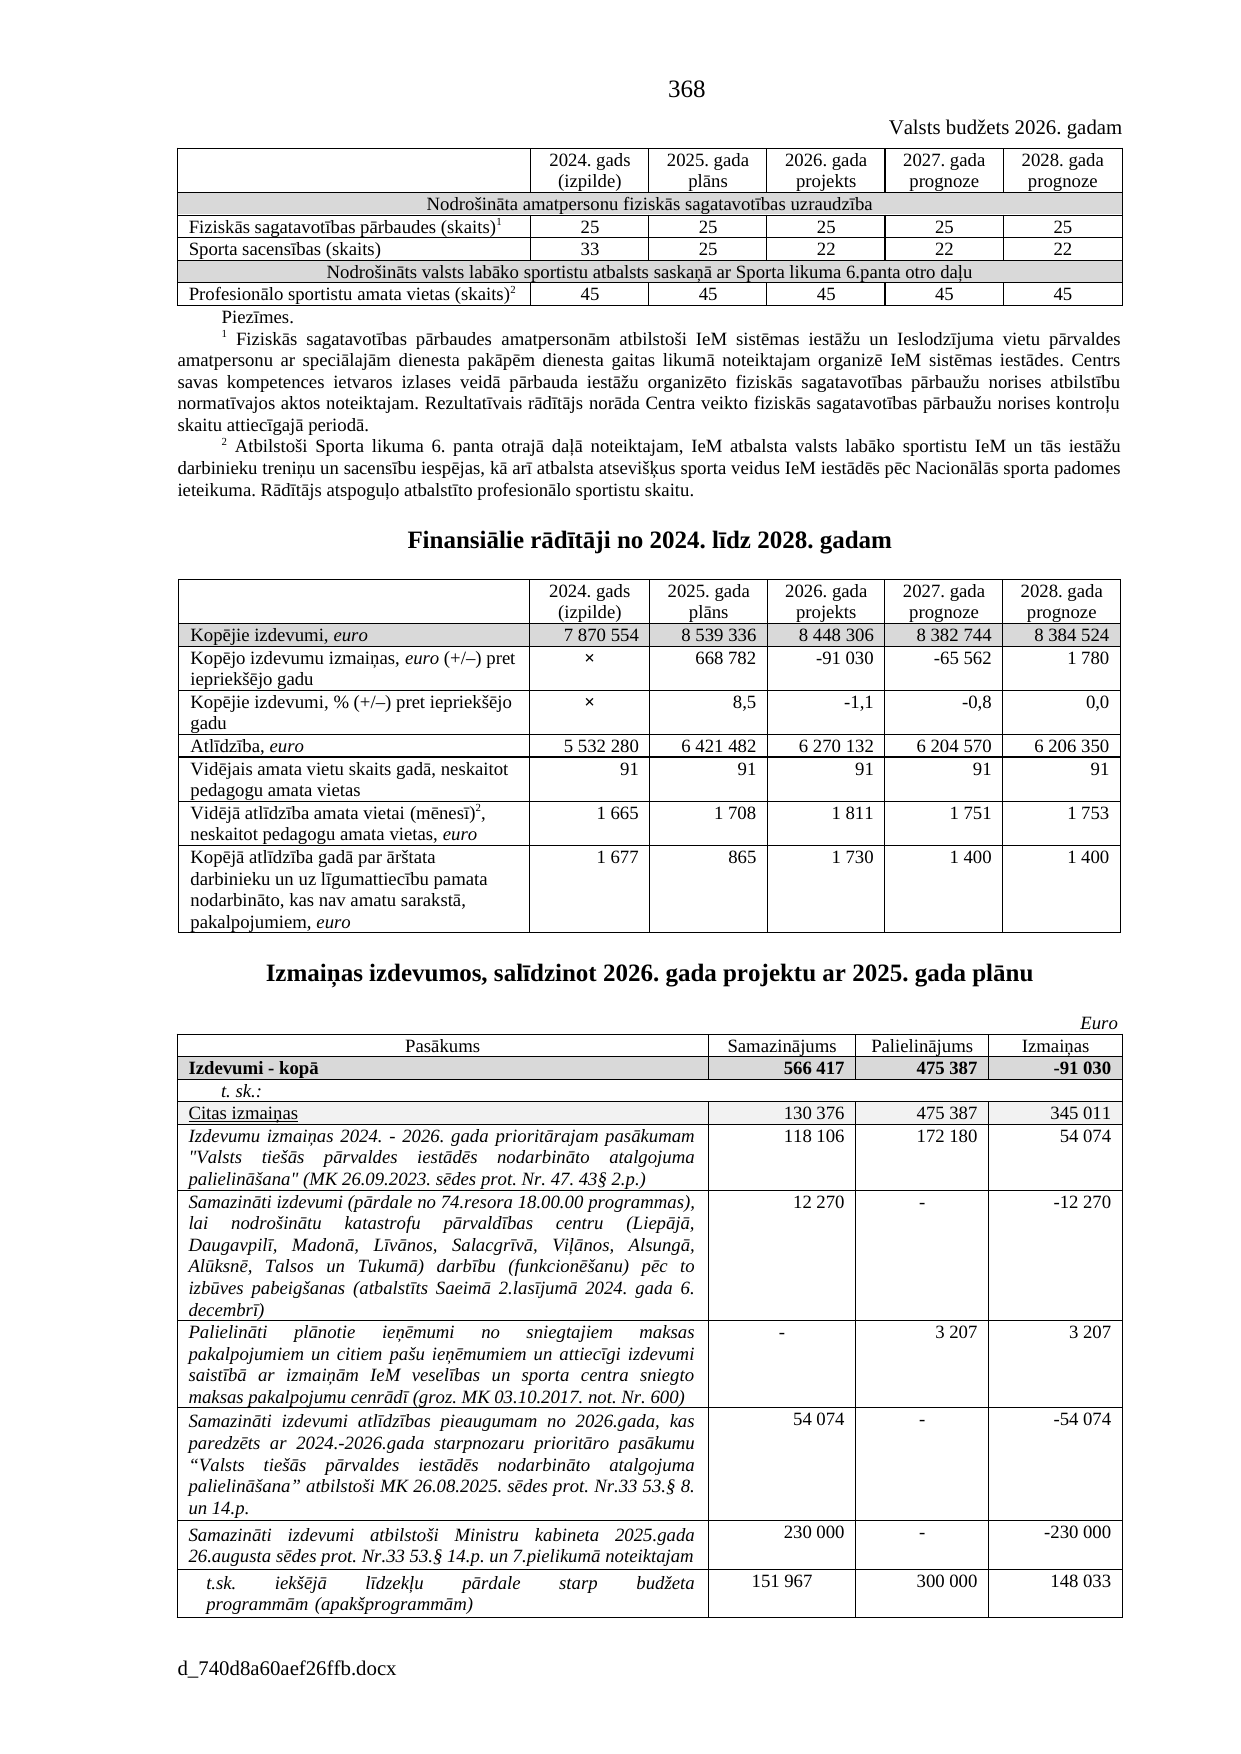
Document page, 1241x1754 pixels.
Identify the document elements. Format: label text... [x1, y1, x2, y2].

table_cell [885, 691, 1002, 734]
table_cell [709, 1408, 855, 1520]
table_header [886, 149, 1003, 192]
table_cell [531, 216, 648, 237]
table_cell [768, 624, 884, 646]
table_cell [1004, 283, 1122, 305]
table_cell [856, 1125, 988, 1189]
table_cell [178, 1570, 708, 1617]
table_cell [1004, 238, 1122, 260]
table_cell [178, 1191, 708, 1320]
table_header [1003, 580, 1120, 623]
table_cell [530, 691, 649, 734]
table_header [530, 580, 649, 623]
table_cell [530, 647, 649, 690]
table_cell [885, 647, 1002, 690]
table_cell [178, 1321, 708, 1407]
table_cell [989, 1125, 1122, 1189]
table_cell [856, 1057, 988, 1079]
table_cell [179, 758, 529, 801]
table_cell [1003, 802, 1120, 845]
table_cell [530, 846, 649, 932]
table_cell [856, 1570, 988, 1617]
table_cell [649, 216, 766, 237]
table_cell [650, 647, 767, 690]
text 1 Fiziskās sagatavotības pārbaudes amatpersonām atbilstoši IeM sistēmas iestāžu un Ieslodzījuma vietu pārvaldes amatpersonu ar speciālajām dienesta pakāpēm dienesta gaitas likumā noteiktajam organizē IeM sistēmas iestādes. Centrs savas kompetences ietvaros izlases veidā pārbauda iestāžu organizēto fiziskās sagatavotības pārbaužu norises atbilstību normatīvajos aktos noteiktajam. Rezultatīvais rādītājs norāda Centra veikto fiziskās sagatavotības pārbaužu norises kontroļu skaitu attiecīgajā periodā. [177, 327, 1122, 435]
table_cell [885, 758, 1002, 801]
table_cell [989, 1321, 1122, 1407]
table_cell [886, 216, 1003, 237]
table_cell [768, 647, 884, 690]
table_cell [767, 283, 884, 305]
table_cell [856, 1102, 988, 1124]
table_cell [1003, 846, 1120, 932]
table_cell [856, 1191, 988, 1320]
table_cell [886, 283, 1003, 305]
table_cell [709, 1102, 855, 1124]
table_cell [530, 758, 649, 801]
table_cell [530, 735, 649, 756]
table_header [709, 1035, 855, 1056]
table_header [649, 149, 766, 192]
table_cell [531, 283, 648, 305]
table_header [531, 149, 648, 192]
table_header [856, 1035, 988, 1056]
text Euro [1002, 1012, 1122, 1033]
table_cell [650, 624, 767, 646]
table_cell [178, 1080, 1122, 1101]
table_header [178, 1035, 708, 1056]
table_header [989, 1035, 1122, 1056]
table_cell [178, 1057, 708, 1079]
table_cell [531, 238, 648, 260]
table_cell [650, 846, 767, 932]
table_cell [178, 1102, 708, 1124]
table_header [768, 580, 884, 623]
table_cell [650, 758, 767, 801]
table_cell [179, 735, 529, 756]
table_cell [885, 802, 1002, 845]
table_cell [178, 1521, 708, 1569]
text Izmaiņas izdevumos, salīdzinot 2026. gada projektu ar 2025. gada plānu [177, 958, 1122, 987]
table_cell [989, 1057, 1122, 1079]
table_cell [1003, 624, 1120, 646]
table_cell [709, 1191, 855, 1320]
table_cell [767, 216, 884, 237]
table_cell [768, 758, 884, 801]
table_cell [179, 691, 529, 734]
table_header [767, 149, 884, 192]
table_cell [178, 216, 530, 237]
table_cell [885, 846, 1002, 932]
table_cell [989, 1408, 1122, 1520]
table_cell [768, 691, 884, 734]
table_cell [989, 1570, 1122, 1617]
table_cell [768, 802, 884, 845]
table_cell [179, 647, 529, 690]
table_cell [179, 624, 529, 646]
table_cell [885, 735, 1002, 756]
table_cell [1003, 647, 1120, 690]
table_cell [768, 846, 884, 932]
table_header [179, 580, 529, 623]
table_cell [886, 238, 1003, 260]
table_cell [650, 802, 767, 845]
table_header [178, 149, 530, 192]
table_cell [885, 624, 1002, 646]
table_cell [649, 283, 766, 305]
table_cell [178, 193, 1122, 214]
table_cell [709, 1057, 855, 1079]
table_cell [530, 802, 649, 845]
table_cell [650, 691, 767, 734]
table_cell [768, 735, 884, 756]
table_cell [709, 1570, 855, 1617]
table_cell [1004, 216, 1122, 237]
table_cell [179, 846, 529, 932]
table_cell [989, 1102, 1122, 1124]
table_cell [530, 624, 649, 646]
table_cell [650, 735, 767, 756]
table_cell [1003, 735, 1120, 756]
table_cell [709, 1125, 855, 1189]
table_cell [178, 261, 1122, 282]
text 2 Atbilstoši Sporta likuma 6. panta otrajā daļā noteiktajam, IeM atbalsta valsts labāko sportistu IeM un tās iestāžu darbinieku treniņu un sacensību iespējas, kā arī atbalsta atsevišķus sporta veidus IeM iestādēs pēc Nacionālās sporta padomes ieteikuma. Rādītājs atspoguļo atbalstīto profesionālo sportistu skaitu. [177, 435, 1122, 500]
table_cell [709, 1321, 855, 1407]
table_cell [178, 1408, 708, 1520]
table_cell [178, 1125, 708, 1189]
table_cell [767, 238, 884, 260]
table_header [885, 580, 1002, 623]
text Piezīmes. [177, 306, 1122, 327]
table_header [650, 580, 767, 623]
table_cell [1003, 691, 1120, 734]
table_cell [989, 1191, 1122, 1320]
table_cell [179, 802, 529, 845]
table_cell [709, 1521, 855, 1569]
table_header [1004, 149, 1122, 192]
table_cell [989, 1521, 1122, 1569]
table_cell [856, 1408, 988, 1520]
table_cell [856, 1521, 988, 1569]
text Finansiālie rādītāji no 2024. līdz 2028. gadam [177, 525, 1122, 554]
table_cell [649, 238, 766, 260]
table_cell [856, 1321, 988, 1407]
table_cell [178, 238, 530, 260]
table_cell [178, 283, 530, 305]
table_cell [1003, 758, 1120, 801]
